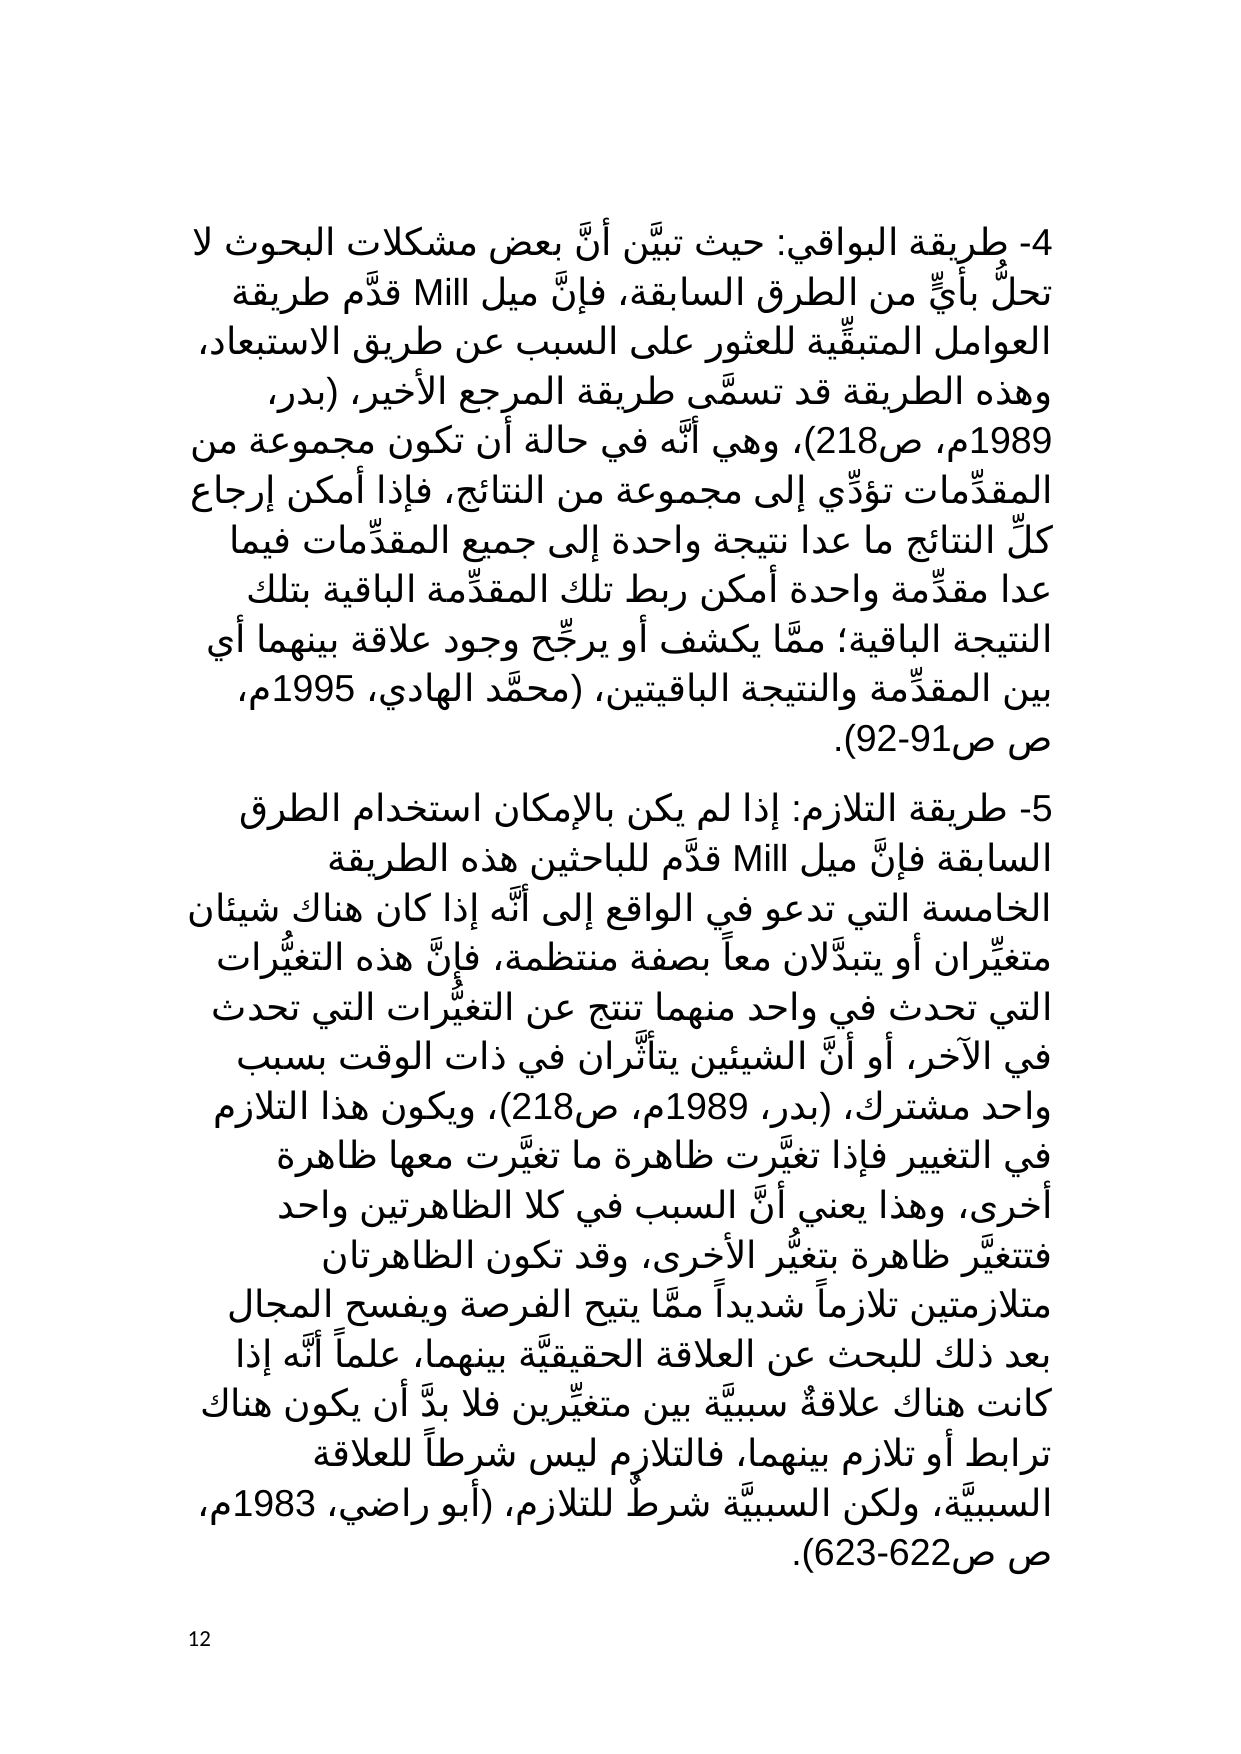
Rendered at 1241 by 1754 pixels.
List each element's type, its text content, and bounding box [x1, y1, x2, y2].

text 4- طريقة البواقي: حيث تبيَّن أنَّ بعض مشكلات البحوث لا تحلُّ بأيٍّ من الطرق السابقة، فإنَّ ميل Mill قدَّم طريقة العوامل المتبقِّية للعثور على السبب عن طريق الاستبعاد، وهذه الطريقة قد تسمَّى طريقة المرجع الأخير، (بدر، 1989م، ص218)، وهي أنَّه في حالة أن تكون مجموعة من المقدِّمات تؤدِّي إلى مجموعة من النتائج، فإذا أمكن إرجاع كلِّ النتائج ما عدا نتيجة واحدة إلى جميع المقدِّمات فيما عدا مقدِّمة واحدة أمكن ربط تلك المقدِّمة الباقية بتلك النتيجة الباقية؛ ممَّا يكشف أو يرجِّح وجود علاقة بينهما أي بين المقدِّمة والنتيجة الباقيتين، (محمَّد الهادي، 1995م، ص ص91-92). [187, 220, 1053, 759]
text 5- طريقة التلازم: إذا لم يكن بالإمكان استخدام الطرق السابقة فإنَّ ميل Mill قدَّم للباحثين هذه الطريقة الخامسة التي تدعو في الواقع إلى أنَّه إذا كان هناك شيئان متغيِّران أو يتبدَّلان معاً بصفة منتظمة، فإنَّ هذه التغيُّرات التي تحدث في واحد منهما تنتج عن التغيُّرات التي تحدث في الآخر، أو أنَّ الشيئين يتأثَّران في ذات الوقت بسبب واحد مشترك، (بدر، 1989م، ص218)، ويكون هذا التلازم في التغيير فإذا تغيَّرت ظاهرة ما تغيَّرت معها ظاهرة أخرى، وهذا يعني أنَّ السبب في كلا الظاهرتين واحد فتتغيَّر ظاهرة بتغيُّر الأخرى، وقد تكون الظاهرتان متلازمتين تلازماً شديداً ممَّا يتيح الفرصة ويفسح المجال بعد ذلك للبحث عن العلاقة الحقيقيَّة بينهما، علماً أنَّه إذا كانت هناك علاقةٌ سببيَّة بين متغيِّرين فلا بدَّ أن يكون هناك ترابط أو تلازم بينهما، فالتلازم ليس شرطاً للعلاقة السببيَّة، ولكن السببيَّة شرطٌ للتلازم، (أبو راضي، 1983م، ص ص622-623). [187, 787, 1053, 1573]
